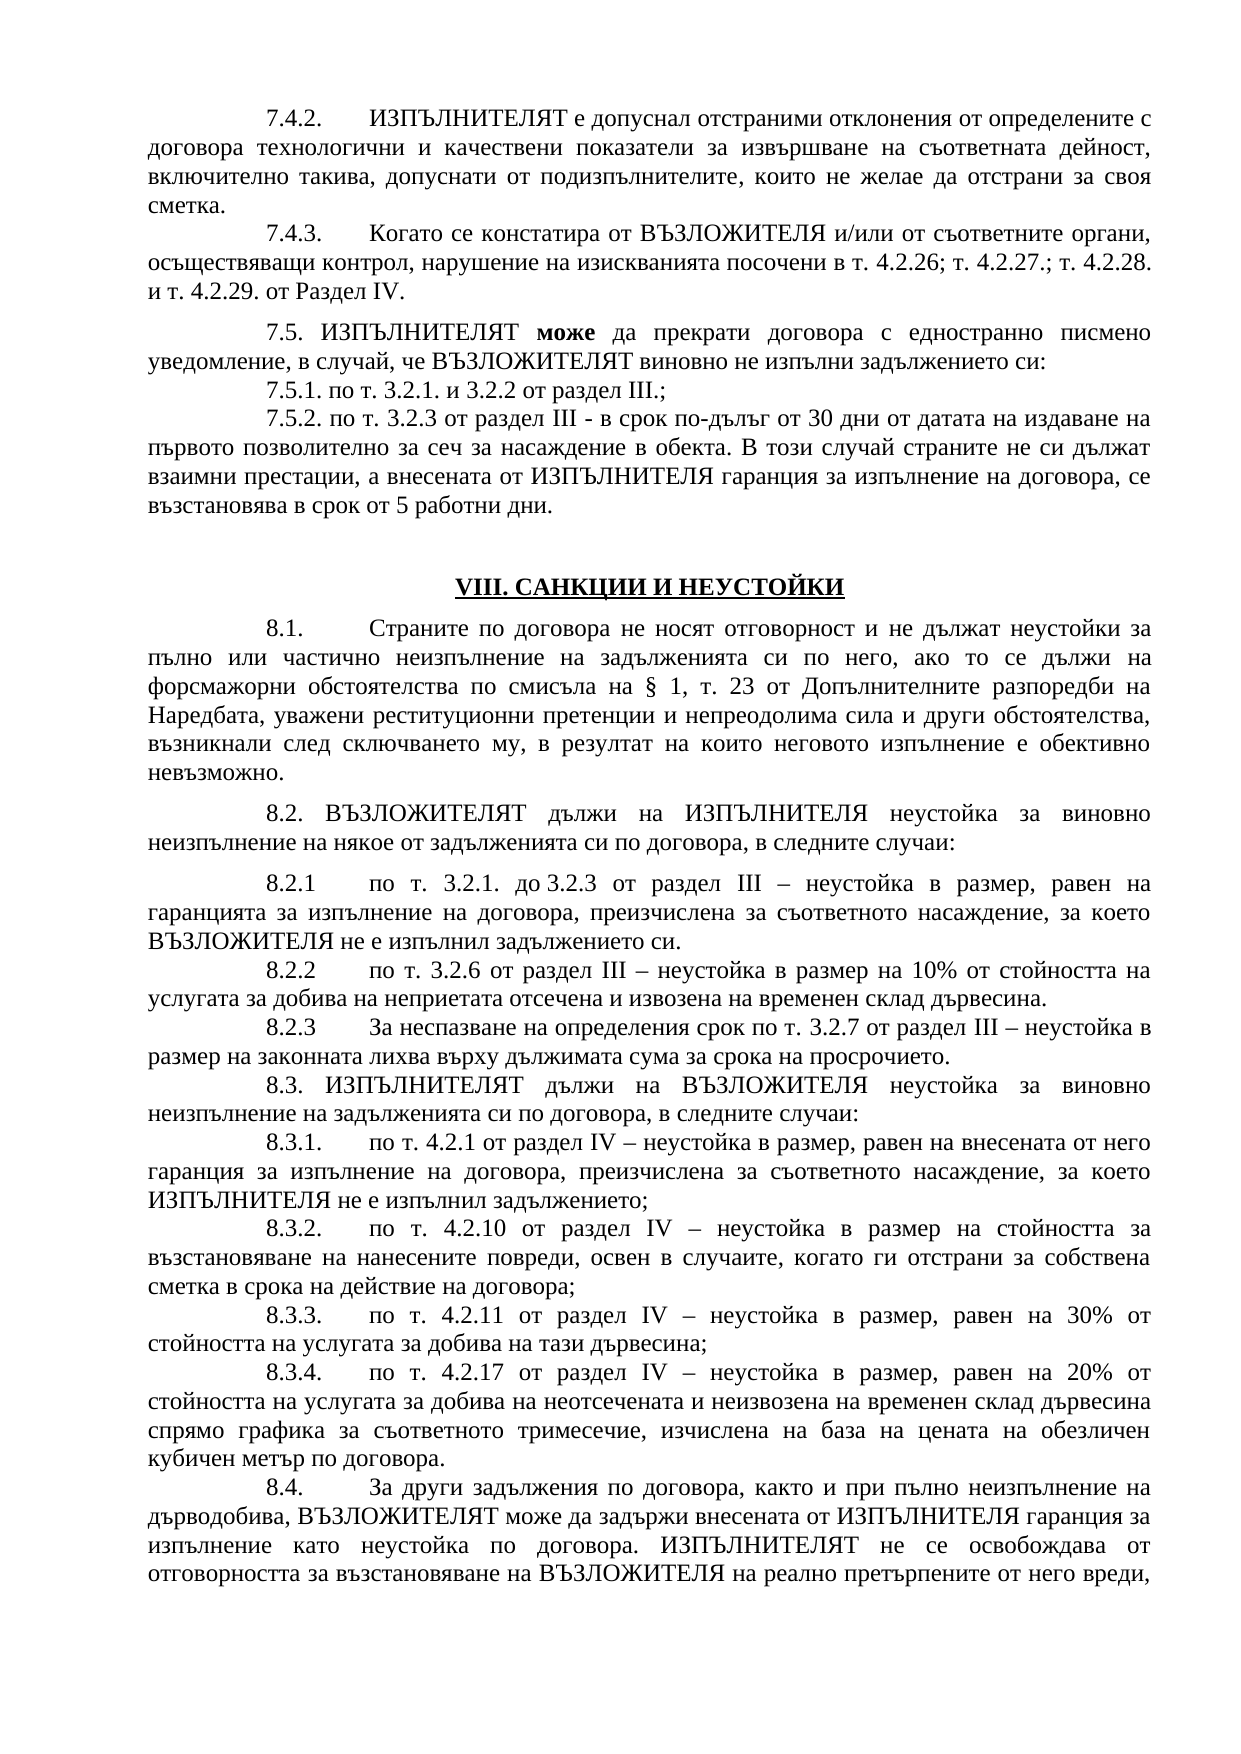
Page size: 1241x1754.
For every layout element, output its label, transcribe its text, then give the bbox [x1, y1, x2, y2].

list Когато се констатира от ВЪЗЛОЖИТЕЛЯ и/или от съответните органи, осъществяващи контрол, нарушение на изискванията посочени в т. 4.2.26; т. 4.2.27.; т. 4.2.28. и т. 4.2.29. от Раздел IV. [148, 218, 1152, 305]
text 7.5.1. по т. 3.2.1. и 3.2.2 от раздел IІІ.; [148, 375, 1152, 403]
list по т. 4.2.11 от раздел ІV – неустойка в размер, равен на 30% от стойността на услугата за добива на тази дървесина; [148, 1300, 1152, 1357]
text 8.3. ИЗПЪЛНИТЕЛЯТ дължи на ВЪЗЛОЖИТЕЛЯ неустойка за виновно неизпълнение на задълженията си по договора, в следните случаи: [148, 1070, 1152, 1127]
list Страните по договора не носят отговорност и не дължат неустойки за пълно или частично неизпълнение на задълженията си по него, ако то се дължи на форсмажорни обстоятелства по смисъла на § 1, т. 23 от Допълнителните разпоредби на Наредбата, уважени реституционни претенции и непреодолима сила и други обстоятелства, възникнали след сключването му, в резултат на които неговото изпълнение е обективно невъзможно. [148, 613, 1152, 786]
list За неспазване на определения срок по т. 3.2.7 от раздел IІІ – неустойка в размер на законната лихва върху дължимата сума за срока на просрочието. [148, 1012, 1152, 1070]
text VIII. САНКЦИИ И НЕУСТОЙКИ [148, 572, 1152, 601]
list по т. 4.2.10 от раздел ІV – неустойка в размер на стойността за възстановяване на нанесените повреди, освен в случаите, когато ги отстрани за собствена сметка в срока на действие на договора; [148, 1213, 1152, 1300]
text 7.5.2. по т. 3.2.3 от раздел IІІ - в срок по-дълъг от 30 дни от датата на издаване на първото позволително за сеч за насаждение в обекта. В този случай страните не си дължат взаимни престации, а внесената от ИЗПЪЛНИТЕЛЯ гаранция за изпълнение на договора, се възстановява в срок от 5 работни дни. [148, 403, 1152, 518]
list по т. 4.2.1 от раздел ІV – неустойка в размер, равен на внесената от него гаранция за изпълнение на договора, преизчислена за съответното насаждение, за което ИЗПЪЛНИТЕЛЯ не е изпълнил задължението; [148, 1127, 1152, 1213]
text 8.2. ВЪЗЛОЖИТЕЛЯТ дължи на ИЗПЪЛНИТЕЛЯ неустойка за виновно неизпълнение на някое от задълженията си по договора, в следните случаи: [148, 798, 1152, 856]
list по т. 3.2.1. до 3.2.3 от раздел IІІ – неустойка в размер, равен на гаранцията за изпълнение на договора, преизчислена за съответното насаждение, за което ВЪЗЛОЖИТЕЛЯ не е изпълнил задължението си. [148, 868, 1152, 955]
list ИЗПЪЛНИТЕЛЯТ е допуснал отстраними отклонения от определените с договора технологични и качествени показатели за извършване на съответната дейност, включително такива, допуснати от подизпълнителите, които не желае да отстрани за своя сметка. [148, 103, 1152, 218]
list по т. 3.2.6 от раздел IІІ – неустойка в размер на 10% от стойността на услугата за добива на неприетата отсечена и извозена на временен склад дървесина. [148, 955, 1152, 1012]
list по т. 4.2.17 от раздел ІV – неустойка в размер, равен на 20% от стойността на услугата за добива на неотсечената и неизвозена на временен склад дървесина спрямо графика за съответното тримесечие, изчислена на база на цената на обезличен кубичен метър по договора. [148, 1357, 1152, 1472]
text 7.5. ИЗПЪЛНИТЕЛЯТ може да прекрати договора с едностранно писмено уведомление, в случай, че ВЪЗЛОЖИТЕЛЯТ виновно не изпълни задължението си: [148, 317, 1152, 375]
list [148, 1472, 1152, 1587]
